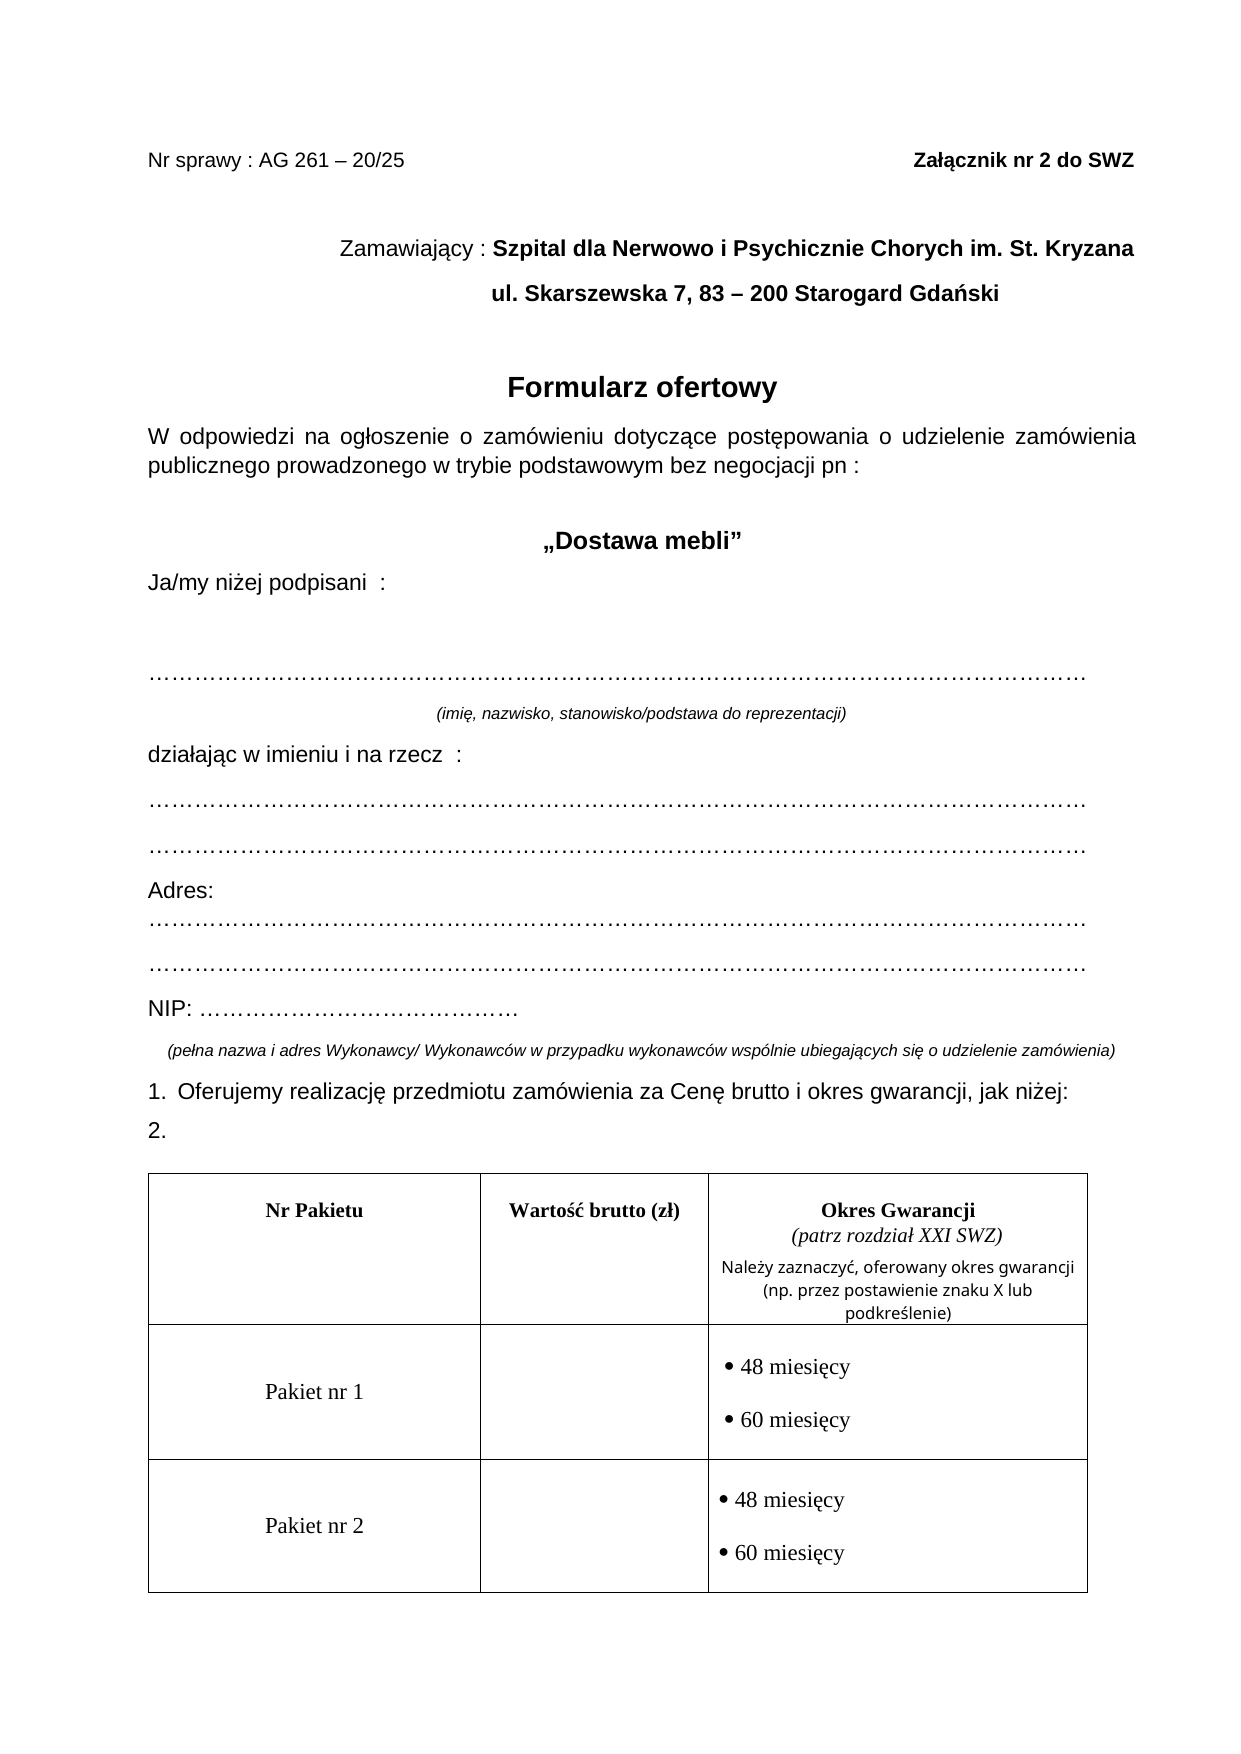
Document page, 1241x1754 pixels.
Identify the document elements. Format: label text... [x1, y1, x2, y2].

table_cell Pakiet nr 2 [149, 1460, 480, 1592]
text NIP: …………………………………… [148, 995, 1137, 1022]
text Zamawiający : Szpital dla Nerwowo i Psychicznie Chorych im. St. Kryzana [148, 235, 1137, 262]
text Formularz ofertowy [148, 371, 1137, 404]
text Ja/my niżej podpisani : [148, 569, 1137, 595]
list Oferujemy realizację przedmiotu zamówienia za Cenę brutto i okres gwarancji, jak niżej: [148, 1078, 1137, 1104]
text (imię, nazwisko, stanowisko/podstawa do reprezentacji) [148, 704, 1137, 723]
text …………………………………………………………………………………………………………… [148, 950, 1137, 977]
text …………………………………………………………………………………………………………… [148, 659, 1137, 685]
table_cell 48 miesięcy 60 miesięcy [709, 1460, 1087, 1592]
table_cell Pakiet nr 1 [149, 1325, 480, 1459]
text …………………………………………………………………………………………………………… [148, 832, 1137, 858]
table_cell [481, 1460, 708, 1592]
text W odpowiedzi na ogłoszenie o zamówieniu dotyczące postępowania o udzielenie zamówienia publicznego prowadzonego w trybie podstawowym bez negocjacji pn : [148, 423, 1137, 478]
text Nr sprawy : AG 261 – 20/25 Załącznik nr 2 do SWZ [148, 148, 1137, 172]
text działając w imieniu i na rzecz : [148, 741, 1137, 768]
text ul. Skarszewska 7, 83 – 200 Starogard Gdański [148, 280, 1137, 307]
table_header Wartość brutto (zł) [481, 1174, 708, 1324]
text …………………………………………………………………………………………………………… [148, 786, 1137, 813]
table_cell 48 miesięcy 60 miesięcy [709, 1325, 1087, 1459]
table_header Nr Pakietu [149, 1174, 480, 1324]
table_header Okres Gwarancji (patrz rozdział XXI SWZ) Należy zaznaczyć, oferowany okres gwarancji (np. przez postawienie znaku X lub podkreślenie) [709, 1174, 1087, 1324]
text (pełna nazwa i adres Wykonawcy/ Wykonawców w przypadku wykonawców wspólnie ubiegających się o udzielenie zamówienia) [148, 1040, 1137, 1059]
text „Dostawa mebli” [148, 526, 1137, 554]
text Adres: …………………………………………………………………………………………………………… [148, 877, 1137, 931]
table_cell [481, 1325, 708, 1459]
